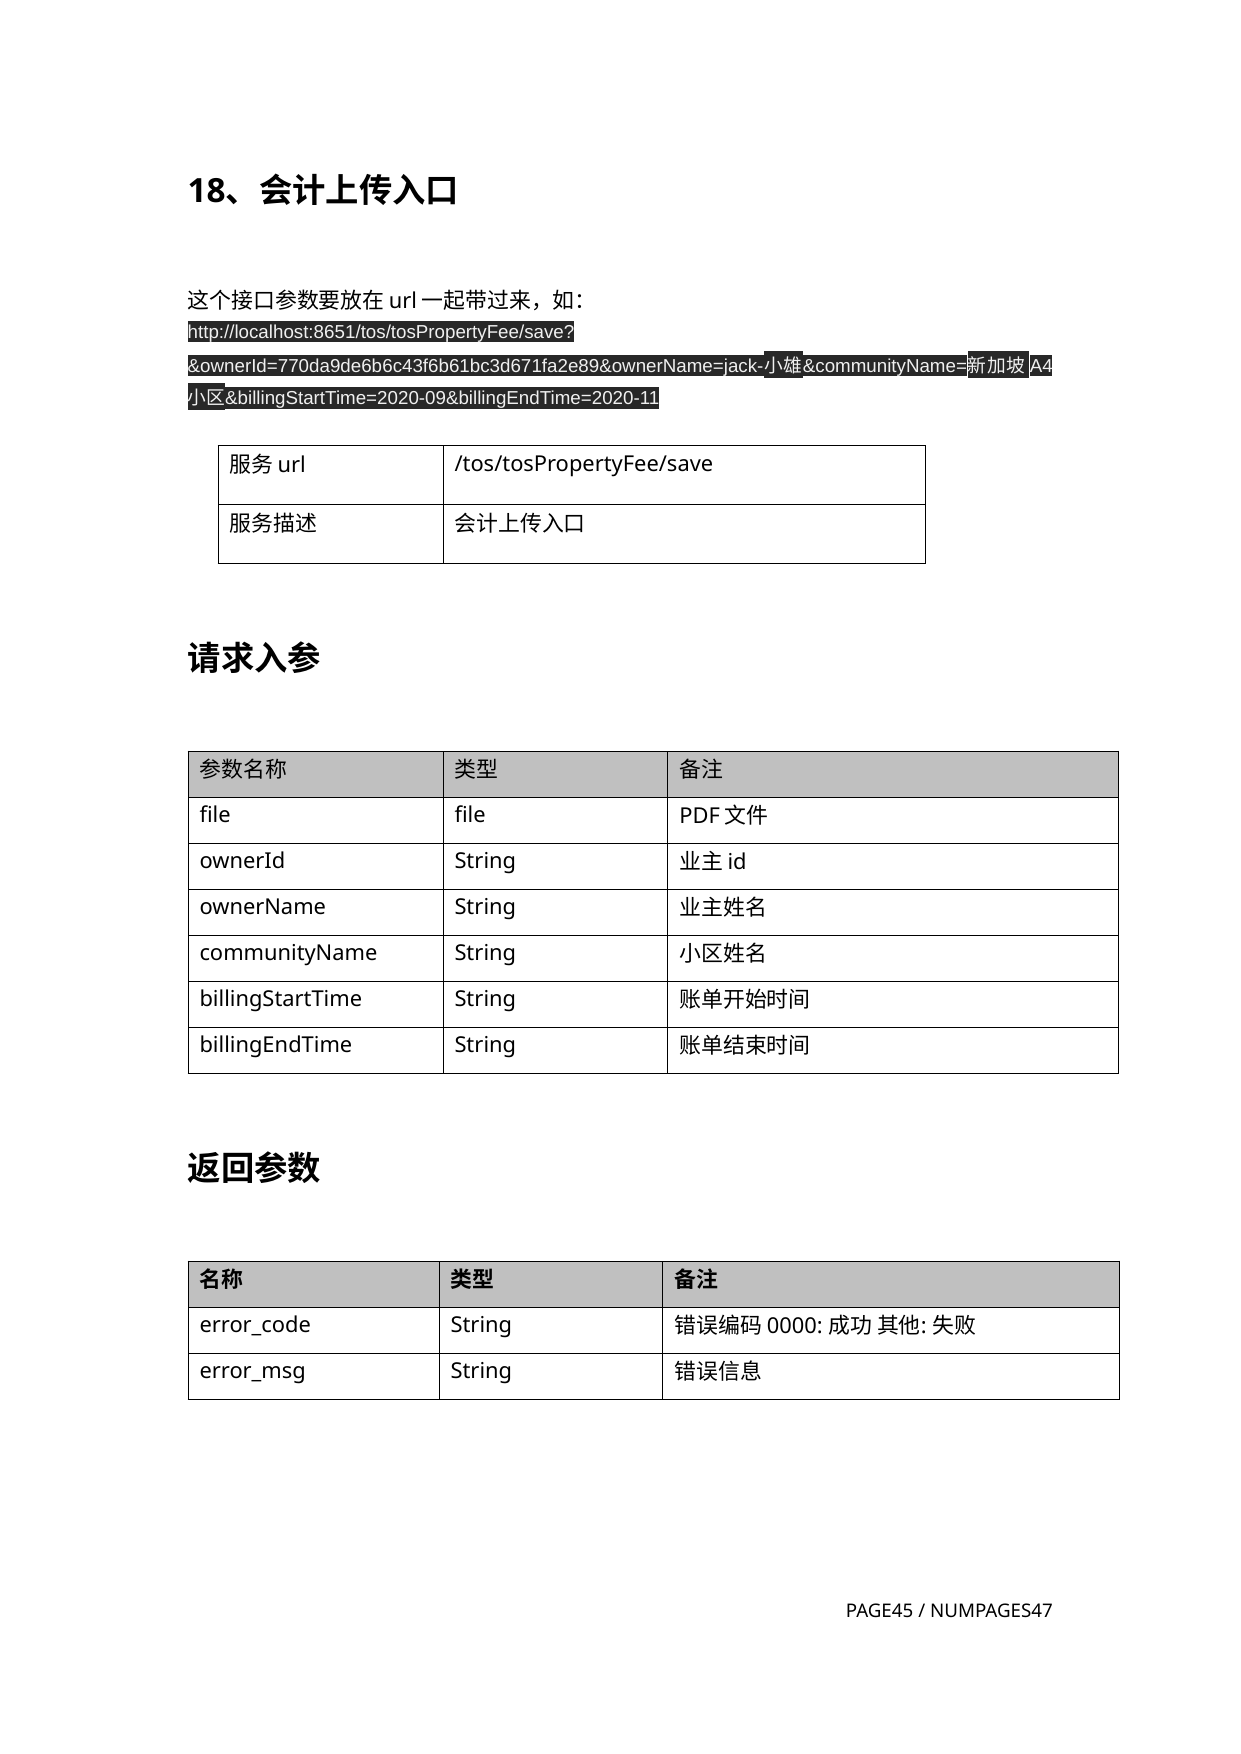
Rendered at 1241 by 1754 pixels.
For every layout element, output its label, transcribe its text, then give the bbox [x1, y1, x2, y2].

table_cell String [444, 982, 667, 1027]
table_cell PDF文件 [668, 798, 1118, 843]
table_header 服务url [219, 446, 443, 504]
table_cell billingEndTime [189, 1028, 443, 1073]
table_cell 错误编码 0000: 成功 其他: 失败 [663, 1308, 1119, 1353]
table_cell 服务描述 [219, 505, 443, 563]
table_cell String [444, 936, 667, 981]
table_header 名称 [189, 1262, 439, 1307]
text http://localhost:8651/tos/tosPropertyFee/save?&ownerId=770da9de6b6c43f6b61bc3d671fa2e89&ownerName=jack-小雄&communityName=新加坡A4小区&billingStartTime=2020-09&billingEndTime=2020-11 [187, 315, 1053, 413]
table_header /tos/tosPropertyFee/save [444, 446, 925, 504]
table_header 参数名称 [189, 752, 443, 797]
table_cell 小区姓名 [668, 936, 1118, 981]
table_header 备注 [668, 752, 1118, 797]
subtitle 返回参数 [187, 1133, 1053, 1198]
table_header 备注 [663, 1262, 1119, 1307]
table_cell file [189, 798, 443, 843]
table_header 类型 [440, 1262, 662, 1307]
table_cell String [440, 1308, 662, 1353]
table_cell 错误信息 [663, 1354, 1119, 1399]
table_cell 账单结束时间 [668, 1028, 1118, 1073]
table_header 类型 [444, 752, 667, 797]
table_cell ownerName [189, 890, 443, 935]
table_cell String [440, 1354, 662, 1399]
table_cell 业主id [668, 844, 1118, 889]
table_cell error_code [189, 1308, 439, 1353]
table_cell communityName [189, 936, 443, 981]
table_cell 账单开始时间 [668, 982, 1118, 1027]
table_cell 会计上传入口 [444, 505, 925, 563]
subtitle 18、会计上传入口 [187, 156, 1053, 221]
subtitle 请求入参 [187, 623, 1053, 688]
table_cell 业主姓名 [668, 890, 1118, 935]
table_cell String [444, 890, 667, 935]
table_cell ownerId [189, 844, 443, 889]
table_cell String [444, 844, 667, 889]
text 这个接口参数要放在url一起带过来，如： [187, 283, 1053, 315]
table_cell billingStartTime [189, 982, 443, 1027]
table_cell String [444, 1028, 667, 1073]
table_cell error_msg [189, 1354, 439, 1399]
table_cell file [444, 798, 667, 843]
